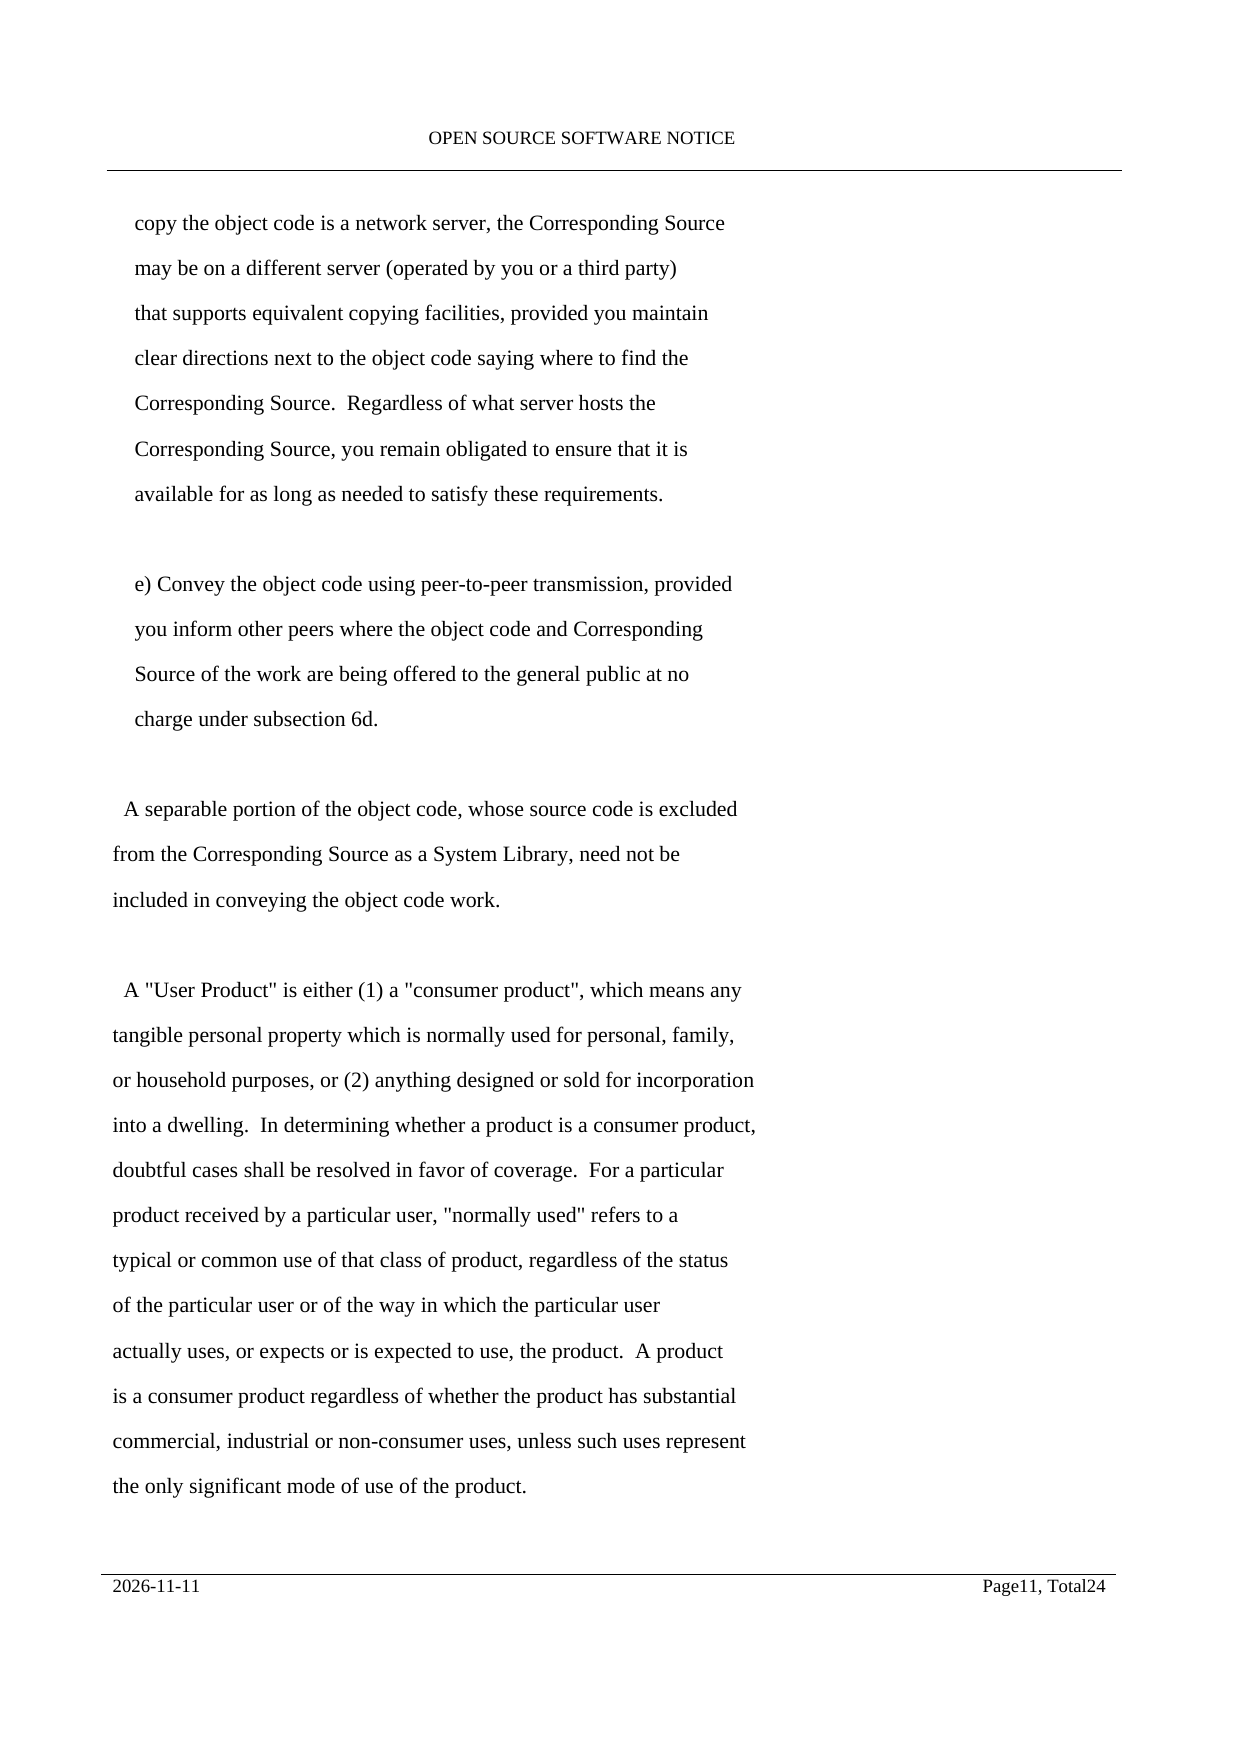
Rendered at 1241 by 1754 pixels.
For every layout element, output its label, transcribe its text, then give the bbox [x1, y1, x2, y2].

text tangible personal property which is normally used for personal, family, [112, 1018, 1128, 1051]
text e) Convey the object code using peer-to-peer transmission, provided [112, 567, 1128, 600]
text the only significant mode of use of the product. [112, 1469, 1128, 1502]
text from the Corresponding Source as a System Library, need not be [112, 838, 1128, 870]
text commercial, industrial or non-consumer uses, unless such uses represent [112, 1424, 1128, 1457]
text may be on a different server (operated by you or a third party) [112, 251, 1128, 284]
text charge under subsection 6d. [112, 702, 1128, 735]
text or household purposes, or (2) anything designed or sold for incorporation [112, 1063, 1128, 1096]
text is a consumer product regardless of whether the product has substantial [112, 1379, 1128, 1412]
text clear directions next to the object code saying where to find the [112, 342, 1128, 374]
text of the particular user or of the way in which the particular user [112, 1289, 1128, 1321]
text you inform other peers where the object code and Corresponding [112, 612, 1128, 645]
text product received by a particular user, "normally used" refers to a [112, 1199, 1128, 1231]
text doubtful cases shall be resolved in favor of coverage. For a particular [112, 1153, 1128, 1186]
text into a dwelling. In determining whether a product is a consumer product, [112, 1108, 1128, 1141]
text Source of the work are being offered to the general public at no [112, 657, 1128, 690]
text Corresponding Source. Regardless of what server hosts the [112, 387, 1128, 419]
text copy the object code is a network server, the Corresponding Source [112, 206, 1128, 239]
text actually uses, or expects or is expected to use, the product. A product [112, 1334, 1128, 1366]
text available for as long as needed to satisfy these requirements. [112, 477, 1128, 509]
text included in conveying the object code work. [112, 883, 1128, 915]
text A "User Product" is either (1) a "consumer product", which means any [112, 973, 1128, 1006]
text A separable portion of the object code, whose source code is excluded [112, 793, 1128, 825]
text that supports equivalent copying facilities, provided you maintain [112, 297, 1128, 329]
text Corresponding Source, you remain obligated to ensure that it is [112, 432, 1128, 464]
text typical or common use of that class of product, regardless of the status [112, 1244, 1128, 1276]
